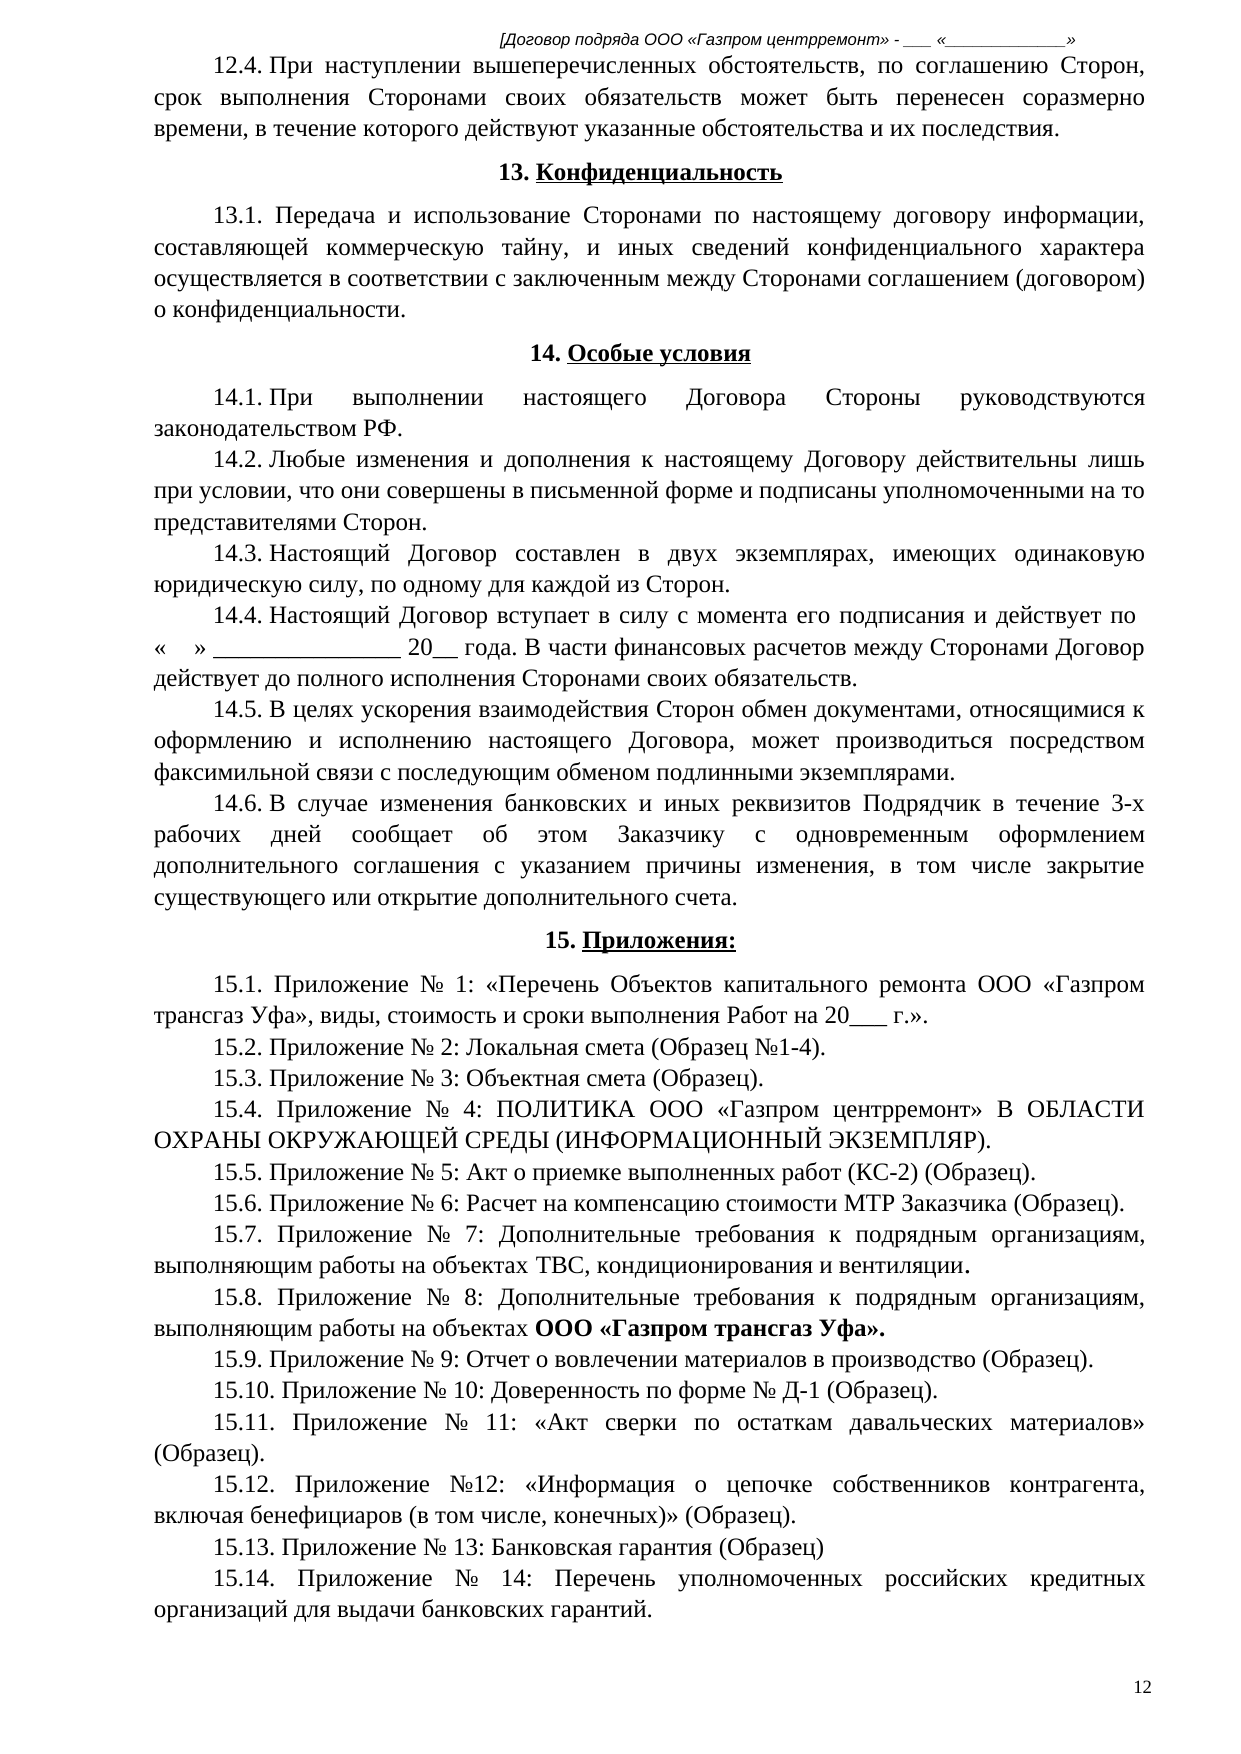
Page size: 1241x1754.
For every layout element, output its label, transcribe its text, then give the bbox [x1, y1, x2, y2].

list В целях ускорения взаимодействия Сторон обмен документами, относящимися к оформлению и исполнению настоящего Договора, может производиться посредством факсимильной связи с последующим обменом подлинными экземплярами. [153, 692, 1146, 786]
text 15.14. Приложение № 14: Перечень уполномоченных российских кредитных организаций для выдачи банковских гарантий. [153, 1561, 1146, 1624]
list Приложения: [153, 924, 1146, 955]
text 15.10. Приложение № 10: Доверенность по форме № Д-1 (Образец). [153, 1374, 1146, 1405]
text 15.6. Приложение № 6: Расчет на компенсацию стоимости МТР Заказчика (Образец). [153, 1186, 1146, 1217]
text 15.7. Приложение № 7: Дополнительные требования к подрядным организациям, выполняющим работы на объектах ТВС, кондиционирования и вентиляции. [153, 1217, 1146, 1280]
text 15.11. Приложение № 11: «Акт сверки по остаткам давальческих материалов» (Образец). [153, 1405, 1146, 1467]
text 15.8. Приложение № 8: Дополнительные требования к подрядным организациям, выполняющим работы на объектах ООО «Газпром трансгаз Уфа». [153, 1280, 1146, 1342]
text 15.9. Приложение № 9: Отчет о вовлечении материалов в производство (Образец). [153, 1342, 1146, 1374]
list Любые изменения и дополнения к настоящему Договору действительны лишь при условии, что они совершены в письменной форме и подписаны уполномоченными на то представителями Сторон. [153, 442, 1146, 536]
list Конфиденциальность [153, 155, 1146, 186]
text 15.1. Приложение № 1: «Перечень Объектов капитального ремонта ООО «Газпром трансгаз Уфа», виды, стоимость и сроки выполнения Работ на 20___ г.». [153, 967, 1146, 1030]
text 15.12. Приложение №12: «Информация о цепочке собственников контрагента, включая бенефициаров (в том числе, конечных)» (Образец). [153, 1467, 1146, 1530]
text 13.1. Передача и использование Сторонами по настоящему договору информации, составляющей коммерческую тайну, и иных сведений конфиденциального характера осуществляется в соответствии с заключенным между Сторонами соглашением (договором) о конфиденциальности. [153, 199, 1146, 324]
list Настоящий Договор вступает в силу с момента его подписания и действует по « » _______________ 20__ года. В части финансовых расчетов между Сторонами Договор действует до полного исполнения Сторонами своих обязательств. [153, 599, 1146, 692]
list При выполнении настоящего Договора Стороны руководствуются законодательством РФ. [153, 380, 1146, 442]
text 15.4. Приложение № 4: ПОЛИТИКА ООО «Газпром центрремонт» В ОБЛАСТИ ОХРАНЫ ОКРУЖАЮЩЕЙ СРЕДЫ (ИНФОРМАЦИОННЫЙ ЭКЗЕМПЛЯР). [153, 1092, 1146, 1155]
text 15.2. Приложение № 2: Локальная смета (Образец №1-4). [153, 1030, 1146, 1061]
text 15.13. Приложение № 13: Банковская гарантия (Образец) [153, 1530, 1146, 1561]
list Настоящий Договор составлен в двух экземплярах, имеющих одинаковую юридическую силу, по одному для каждой из Сторон. [153, 536, 1146, 599]
text 15.5. Приложение № 5: Акт о приемке выполненных работ (КС-2) (Образец). [153, 1155, 1146, 1186]
list При наступлении вышеперечисленных обстоятельств, по соглашению Сторон, срок выполнения Сторонами своих обязательств может быть перенесен соразмерно времени, в течение которого действуют указанные обстоятельства и их последствия. [153, 49, 1146, 142]
list В случае изменения банковских и иных реквизитов Подрядчик в течение 3-х рабочих дней сообщает об этом Заказчику с одновременным оформлением дополнительного соглашения с указанием причины изменения, в том числе закрытие существующего или открытие дополнительного счета. [153, 786, 1146, 911]
text 15.3. Приложение № 3: Объектная смета (Образец). [153, 1061, 1146, 1092]
list Особые условия [153, 336, 1146, 367]
